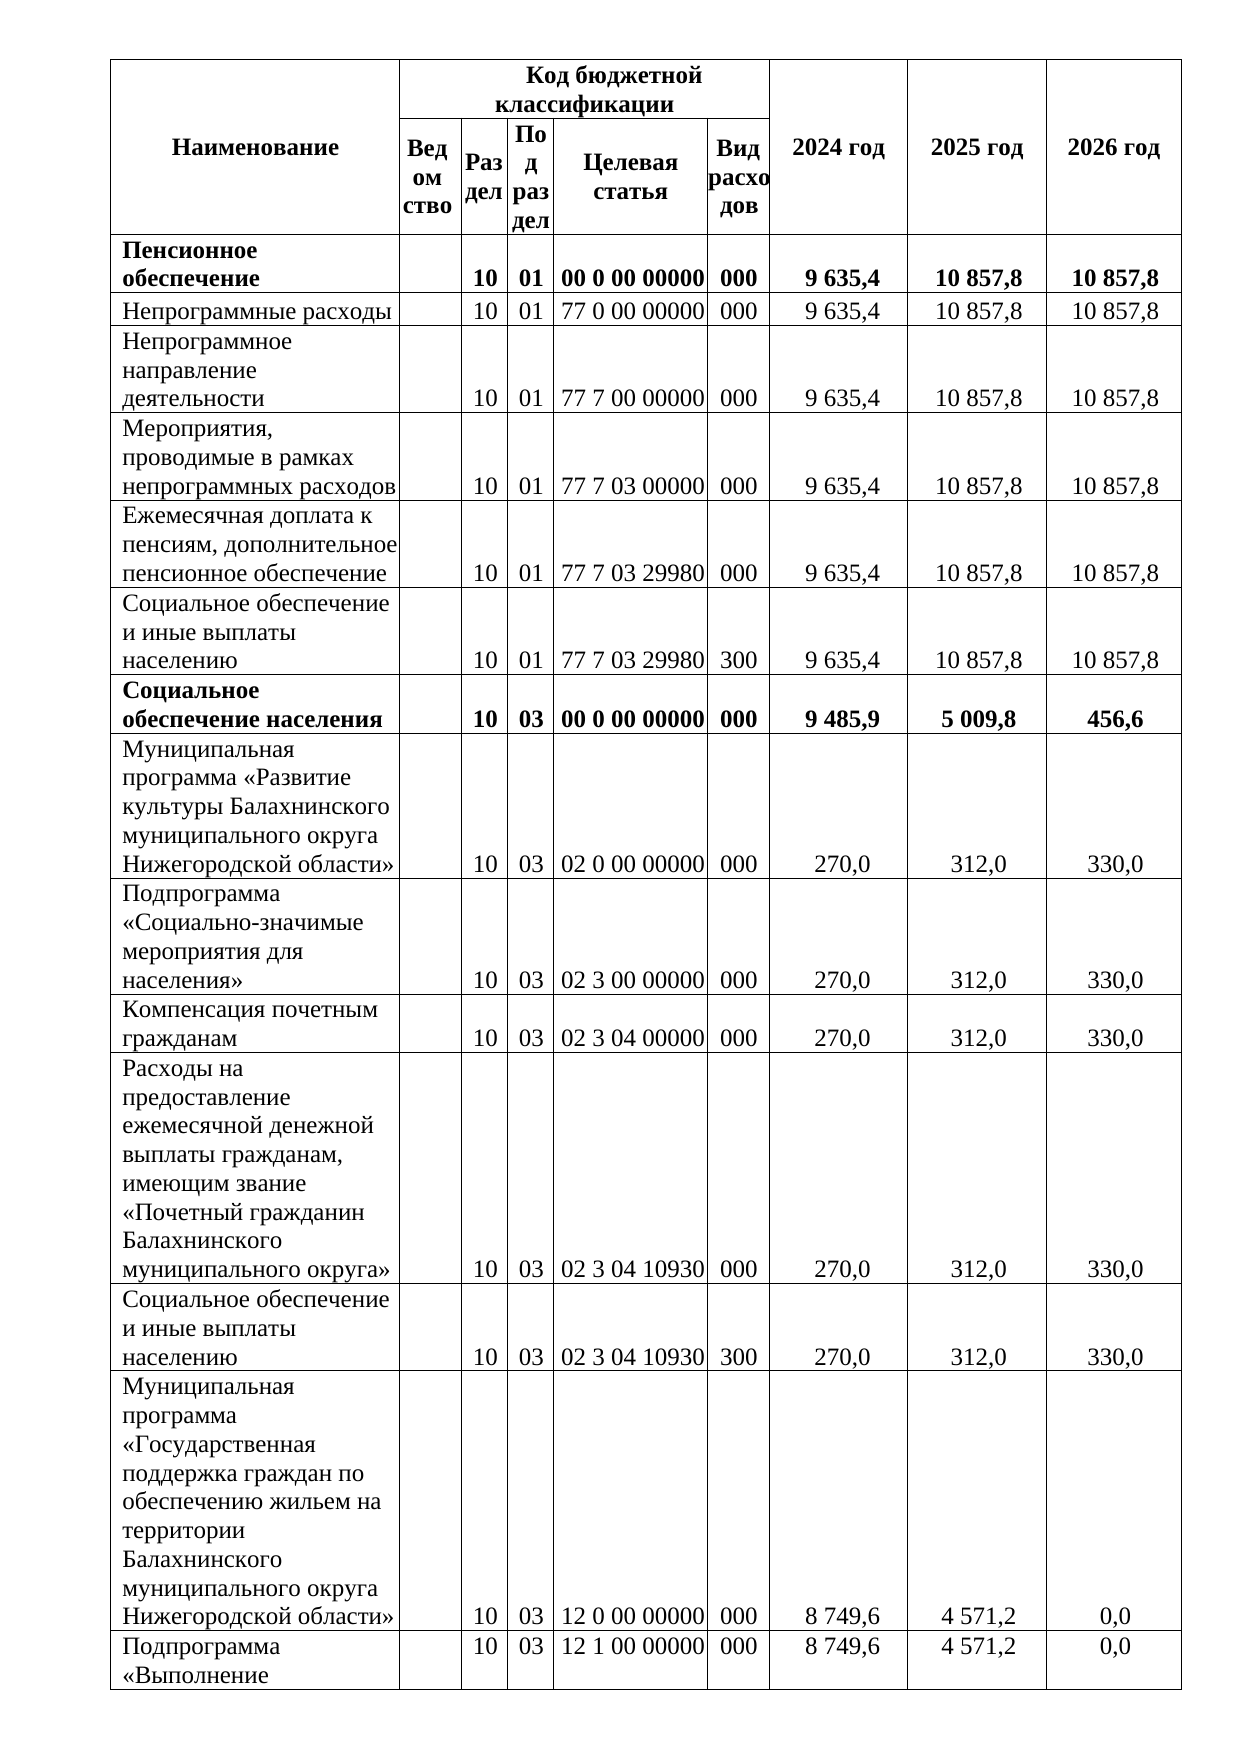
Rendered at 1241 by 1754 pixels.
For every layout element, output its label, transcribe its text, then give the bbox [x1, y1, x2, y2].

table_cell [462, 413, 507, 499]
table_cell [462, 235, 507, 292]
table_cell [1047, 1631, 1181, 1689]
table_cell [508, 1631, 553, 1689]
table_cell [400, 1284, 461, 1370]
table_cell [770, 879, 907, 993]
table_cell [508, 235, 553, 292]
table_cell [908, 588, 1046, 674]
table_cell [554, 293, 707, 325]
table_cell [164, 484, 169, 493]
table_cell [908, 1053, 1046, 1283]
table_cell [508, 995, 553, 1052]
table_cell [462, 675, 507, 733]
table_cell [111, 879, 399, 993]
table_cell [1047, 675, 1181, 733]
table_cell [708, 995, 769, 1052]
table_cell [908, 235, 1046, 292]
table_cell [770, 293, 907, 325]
table_cell Целевая статья [554, 119, 707, 234]
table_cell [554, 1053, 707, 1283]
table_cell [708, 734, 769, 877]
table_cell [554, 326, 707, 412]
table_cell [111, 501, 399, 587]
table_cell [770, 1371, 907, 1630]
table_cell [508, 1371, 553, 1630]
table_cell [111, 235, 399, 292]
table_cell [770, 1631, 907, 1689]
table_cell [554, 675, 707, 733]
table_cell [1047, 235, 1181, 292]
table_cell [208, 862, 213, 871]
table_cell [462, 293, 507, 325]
table_header 2026 год [1047, 60, 1181, 234]
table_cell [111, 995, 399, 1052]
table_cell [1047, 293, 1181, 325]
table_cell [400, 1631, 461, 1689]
table_cell Под раз дел [508, 119, 553, 234]
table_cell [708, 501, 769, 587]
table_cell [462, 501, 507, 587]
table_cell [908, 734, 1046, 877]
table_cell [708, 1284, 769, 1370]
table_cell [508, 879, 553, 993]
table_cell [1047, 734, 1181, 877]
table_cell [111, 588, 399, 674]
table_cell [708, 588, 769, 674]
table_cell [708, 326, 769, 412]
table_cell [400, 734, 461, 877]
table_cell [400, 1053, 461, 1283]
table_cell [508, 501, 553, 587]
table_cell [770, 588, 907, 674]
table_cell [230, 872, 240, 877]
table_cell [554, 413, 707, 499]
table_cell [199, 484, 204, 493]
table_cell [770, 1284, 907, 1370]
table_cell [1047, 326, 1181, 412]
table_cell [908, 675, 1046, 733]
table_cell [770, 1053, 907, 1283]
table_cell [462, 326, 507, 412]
table_cell Раз дел [462, 119, 507, 234]
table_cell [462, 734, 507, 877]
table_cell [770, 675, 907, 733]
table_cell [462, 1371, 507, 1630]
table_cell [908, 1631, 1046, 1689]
table_header Наименование [111, 60, 399, 234]
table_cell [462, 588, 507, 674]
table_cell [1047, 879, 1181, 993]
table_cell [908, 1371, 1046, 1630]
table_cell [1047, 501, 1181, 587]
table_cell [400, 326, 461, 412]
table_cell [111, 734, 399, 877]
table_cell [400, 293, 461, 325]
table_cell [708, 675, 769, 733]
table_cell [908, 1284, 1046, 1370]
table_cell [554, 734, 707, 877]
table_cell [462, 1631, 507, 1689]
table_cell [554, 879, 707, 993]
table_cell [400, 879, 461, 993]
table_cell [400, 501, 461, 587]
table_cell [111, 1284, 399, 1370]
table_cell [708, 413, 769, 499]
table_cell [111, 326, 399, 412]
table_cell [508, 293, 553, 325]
table_cell Ведом ство [400, 119, 461, 234]
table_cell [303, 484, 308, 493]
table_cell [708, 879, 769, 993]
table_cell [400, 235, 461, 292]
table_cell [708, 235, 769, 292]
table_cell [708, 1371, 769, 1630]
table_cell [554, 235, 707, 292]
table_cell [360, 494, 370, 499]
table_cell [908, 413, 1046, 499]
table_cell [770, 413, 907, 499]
table_header 2025 год [908, 60, 1046, 234]
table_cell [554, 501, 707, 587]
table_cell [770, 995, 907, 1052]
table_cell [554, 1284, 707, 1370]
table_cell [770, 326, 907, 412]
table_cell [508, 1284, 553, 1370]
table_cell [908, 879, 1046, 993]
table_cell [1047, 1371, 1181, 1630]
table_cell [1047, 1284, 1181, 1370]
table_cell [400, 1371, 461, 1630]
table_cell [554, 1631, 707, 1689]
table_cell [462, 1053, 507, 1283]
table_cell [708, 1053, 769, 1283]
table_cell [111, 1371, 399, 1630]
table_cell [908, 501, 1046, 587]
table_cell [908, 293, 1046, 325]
table_header 2024 год [770, 60, 907, 234]
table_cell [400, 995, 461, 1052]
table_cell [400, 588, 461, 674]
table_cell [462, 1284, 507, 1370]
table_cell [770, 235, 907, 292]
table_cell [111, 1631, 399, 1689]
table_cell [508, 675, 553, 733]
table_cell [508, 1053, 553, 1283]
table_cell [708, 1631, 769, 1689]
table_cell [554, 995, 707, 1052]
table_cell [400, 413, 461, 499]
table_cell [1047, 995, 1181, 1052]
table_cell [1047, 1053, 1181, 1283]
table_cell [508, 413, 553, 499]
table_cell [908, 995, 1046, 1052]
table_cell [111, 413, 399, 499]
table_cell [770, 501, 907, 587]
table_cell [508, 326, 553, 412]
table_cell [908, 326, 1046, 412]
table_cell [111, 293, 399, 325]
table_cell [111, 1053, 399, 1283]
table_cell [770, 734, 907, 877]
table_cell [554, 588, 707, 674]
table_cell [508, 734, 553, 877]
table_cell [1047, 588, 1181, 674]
table_header Код бюджетной классификации [400, 60, 769, 118]
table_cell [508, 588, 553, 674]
table_cell Вид расходов [708, 119, 769, 234]
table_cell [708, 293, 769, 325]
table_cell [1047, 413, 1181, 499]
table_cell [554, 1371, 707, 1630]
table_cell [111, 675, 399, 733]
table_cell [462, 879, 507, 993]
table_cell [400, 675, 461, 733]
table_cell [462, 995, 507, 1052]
